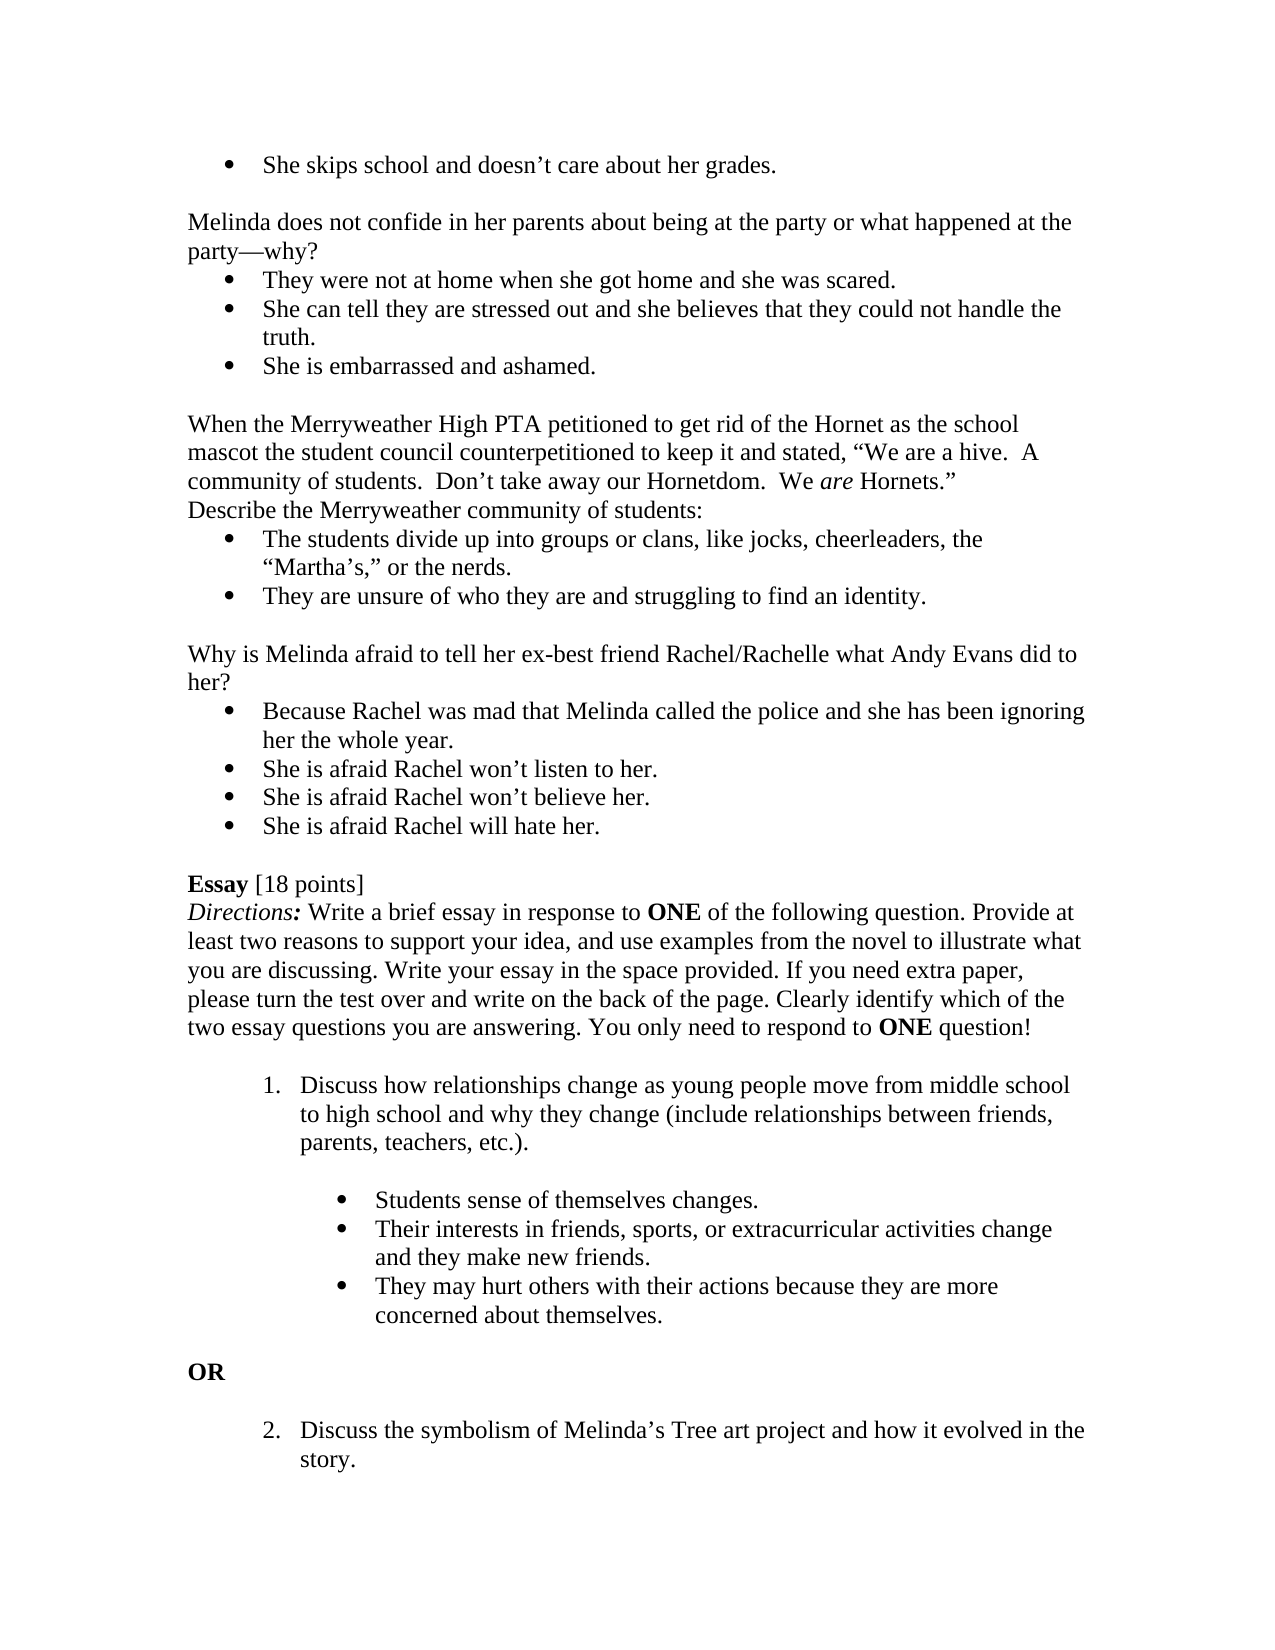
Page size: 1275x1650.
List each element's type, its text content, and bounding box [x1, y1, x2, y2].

text When the Merryweather High PTA petitioned to get rid of the Hornet as the school mascot the student council counterpetitioned to keep it and stated, “We are a hive. A community of students. Don’t take away our Hornetdom. We are Hornets.” [187, 409, 1087, 495]
list She is afraid Rachel won’t believe her. [225, 782, 1087, 811]
text Describe the Merryweather community of students: [187, 495, 1087, 524]
list Discuss the symbolism of Melinda’s Tree art project and how it evolved in the story. [262, 1415, 1087, 1472]
list She is embarrassed and ashamed. [225, 351, 1087, 380]
list They may hurt others with their actions because they are more concerned about themselves. [337, 1271, 1087, 1329]
list The students divide up into groups or clans, like jocks, cheerleaders, the “Martha’s,” or the nerds. [225, 524, 1087, 581]
list Discuss how relationships change as young people move from middle school to high school and why they change (include relationships between friends, parents, teachers, etc.). [262, 1070, 1087, 1156]
text Why is Melinda afraid to tell her ex-best friend Rachel/Rachelle what Andy Evans did to her? [187, 639, 1087, 696]
list She is afraid Rachel won’t listen to her. [225, 754, 1087, 782]
text Directions: Write a brief essay in response to ONE of the following question. Provide at least two reasons to support your idea, and use examples from the novel to illustrate what you are discussing. Write your essay in the space provided. If you need extra paper, please turn the test over and write on the back of the page. Clearly identify which of the two essay questions you are answering. You only need to respond to ONE question! [187, 897, 1087, 1041]
text OR [187, 1357, 1087, 1386]
list She is afraid Rachel will hate her. [225, 811, 1087, 840]
list She skips school and doesn’t care about her grades. [225, 150, 1087, 179]
list They are unsure of who they are and struggling to find an identity. [225, 581, 1087, 610]
text Melinda does not confide in her parents about being at the party or what happened at the party—why? [187, 207, 1087, 265]
list Because Rachel was mad that Melinda called the police and she has been ignoring her the whole year. [225, 696, 1087, 754]
list She can tell they are stressed out and she believes that they could not handle the truth. [225, 294, 1087, 351]
list They were not at home when she got home and she was scared. [225, 265, 1087, 294]
list Students sense of themselves changes. [337, 1185, 1087, 1214]
list Their interests in friends, sports, or extracurricular activities change and they make new friends. [337, 1214, 1087, 1271]
text Essay [18 points] [187, 869, 1087, 897]
